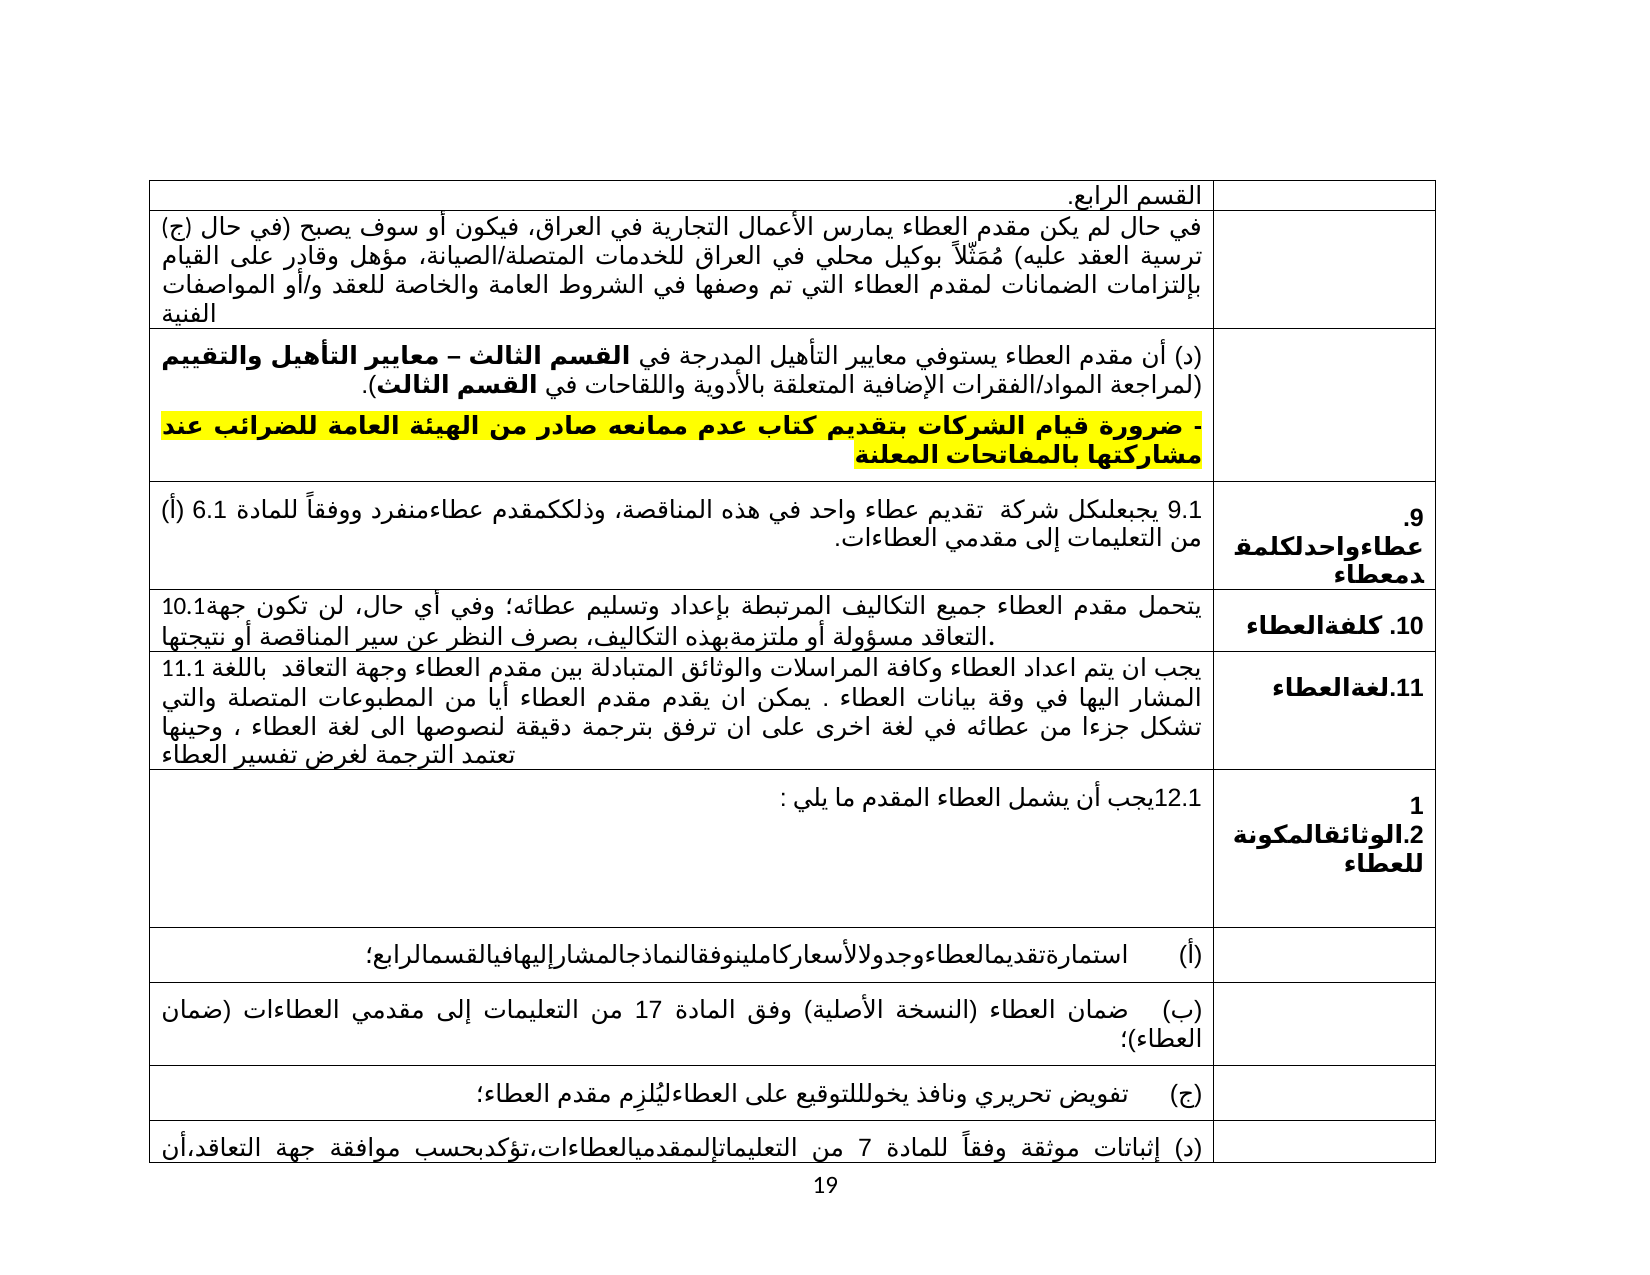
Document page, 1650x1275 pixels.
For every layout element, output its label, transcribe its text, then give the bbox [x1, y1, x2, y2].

table_cell [1214, 928, 1435, 982]
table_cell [150, 1121, 1213, 1162]
table_cell 11.لغةالعطاء [1214, 652, 1435, 769]
table_cell [1214, 1066, 1435, 1120]
table_cell (ب) ضمان العطاء (النسخة الأصلية) وفق المادة 17 من التعليمات إلى مقدمي العطاءات (ضمان العطاء)؛ [150, 983, 1213, 1065]
table_cell [1214, 329, 1435, 481]
table_cell 9. عطاءواحدلكلمقدمعطاء [1214, 482, 1435, 589]
table_cell 12.الوثائقالمكونةللعطاء [1214, 770, 1435, 927]
table_cell 10.1يتحمل مقدم العطاء جميع التكاليف المرتبطة بإعداد وتسليم عطائه؛ وفي أي حال، لن تكون جهة التعاقد مسؤولة أو ملتزمةبهذه التكاليف، بصرف النظر عن سير المناقصة أو نتيجتها. [150, 590, 1213, 651]
table_cell [1214, 211, 1435, 328]
table_cell 12.1يجب أن يشمل العطاء المقدم ما يلي : [150, 770, 1213, 927]
table_cell 10. كلفةالعطاء [1214, 590, 1435, 651]
table_cell [1214, 181, 1435, 210]
table_cell (ج) في حال لم يكن مقدم العطاء يمارس الأعمال التجارية في العراق، فيكون أو سوف يصبح (في حال ترسية العقد عليه) مُمَثّلاً بوكيل محلي في العراق للخدمات المتصلة/الصيانة، مؤهل وقادر على القيام بإلتزامات الضمانات لمقدم العطاء التي تم وصفها في الشروط العامة والخاصة للعقد و/أو المواصفات الفنية [150, 211, 1213, 328]
table_cell 9.1 يجبعلىكل شركة تقديم عطاء واحد في هذه المناقصة، وذلككمقدم عطاءمنفرد ووفقاً للمادة 6.1 (أ) من التعليمات إلى مقدمي العطاءات. [150, 482, 1213, 589]
table_cell [1214, 1121, 1435, 1162]
table_cell 11.1 يجب ان يتم اعداد العطاء وكافة المراسلات والوثائق المتبادلة بين مقدم العطاء وجهة التعاقد باللغة المشار اليها في وقة بيانات العطاء . يمكن ان يقدم مقدم العطاء أيا من المطبوعات المتصلة والتي تشكل جزءا من عطائه في لغة اخرى على ان ترفق بترجمة دقيقة لنصوصها الى لغة العطاء ، وحينها تعتمد الترجمة لغرض تفسير العطاء [150, 652, 1213, 769]
table_cell (أ) استمارةتقديمالعطاءوجدولالأسعاركاملينوفقالنماذجالمشارإليهافيالقسمالرابع؛ [150, 928, 1213, 982]
table_cell (ج) تفويض تحريري ونافذ يخولللتوقيع على العطاءليُلزِم مقدم العطاء؛ [150, 1066, 1213, 1120]
table_cell (د) أن مقدم العطاء يستوفي معايير التأهيل المدرجة في القسم الثالث – معايير التأهيل والتقييم (لمراجعة المواد/الفقرات الإضافية المتعلقة بالأدوية واللقاحات في القسم الثالث). - ضرورة قيام الشركات بتقديم كتاب عدم ممانعه صادر من الهيئة العامة للضرائب عند مشاركتها بالمفاتحات المعلنة [150, 329, 1213, 481]
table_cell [150, 181, 1213, 210]
table_cell [1214, 983, 1435, 1065]
